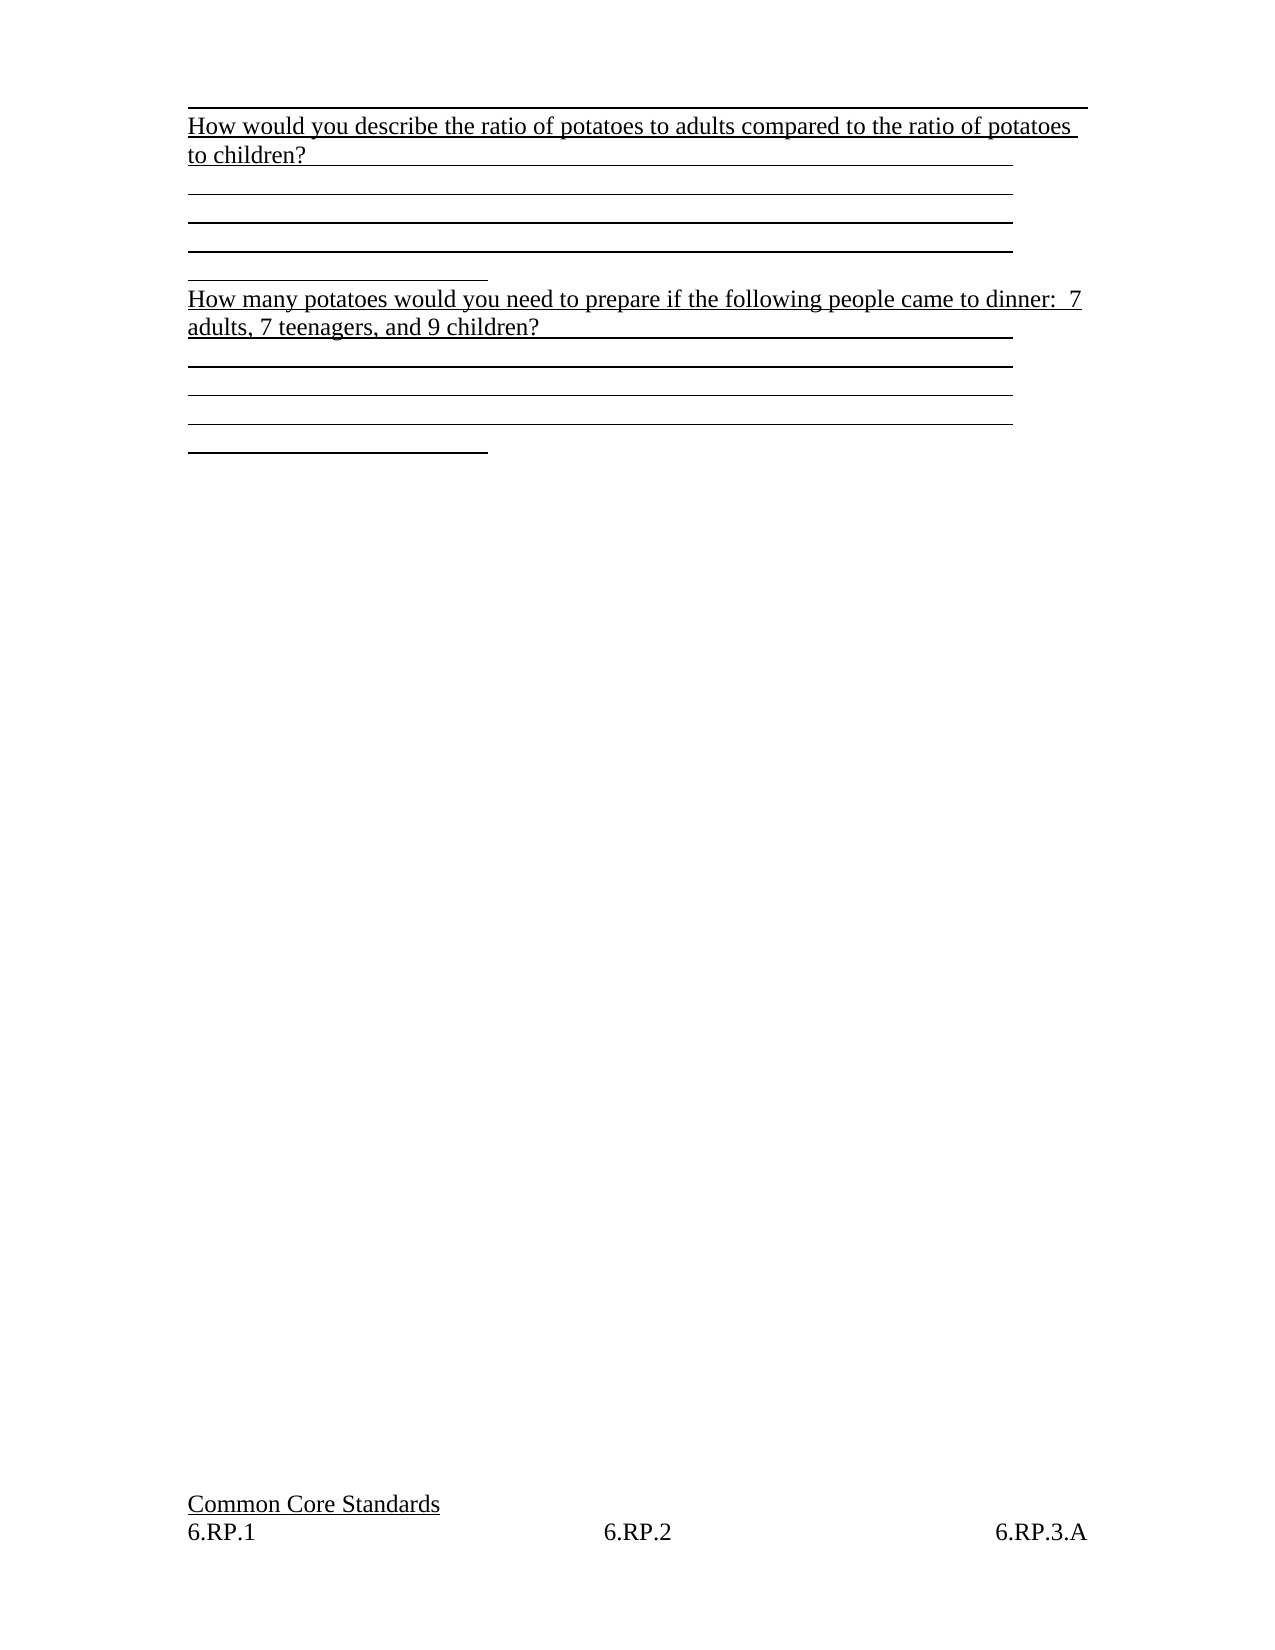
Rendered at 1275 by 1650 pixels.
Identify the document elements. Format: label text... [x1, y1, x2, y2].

text How many potatoes would you need to prepare if the following people came to dinner: 7 adults, 7 teenagers, and 9 children? [187, 284, 1087, 456]
text How would you describe the ratio of potatoes to adults compared to the ratio of potatoes to children? [187, 111, 1087, 284]
